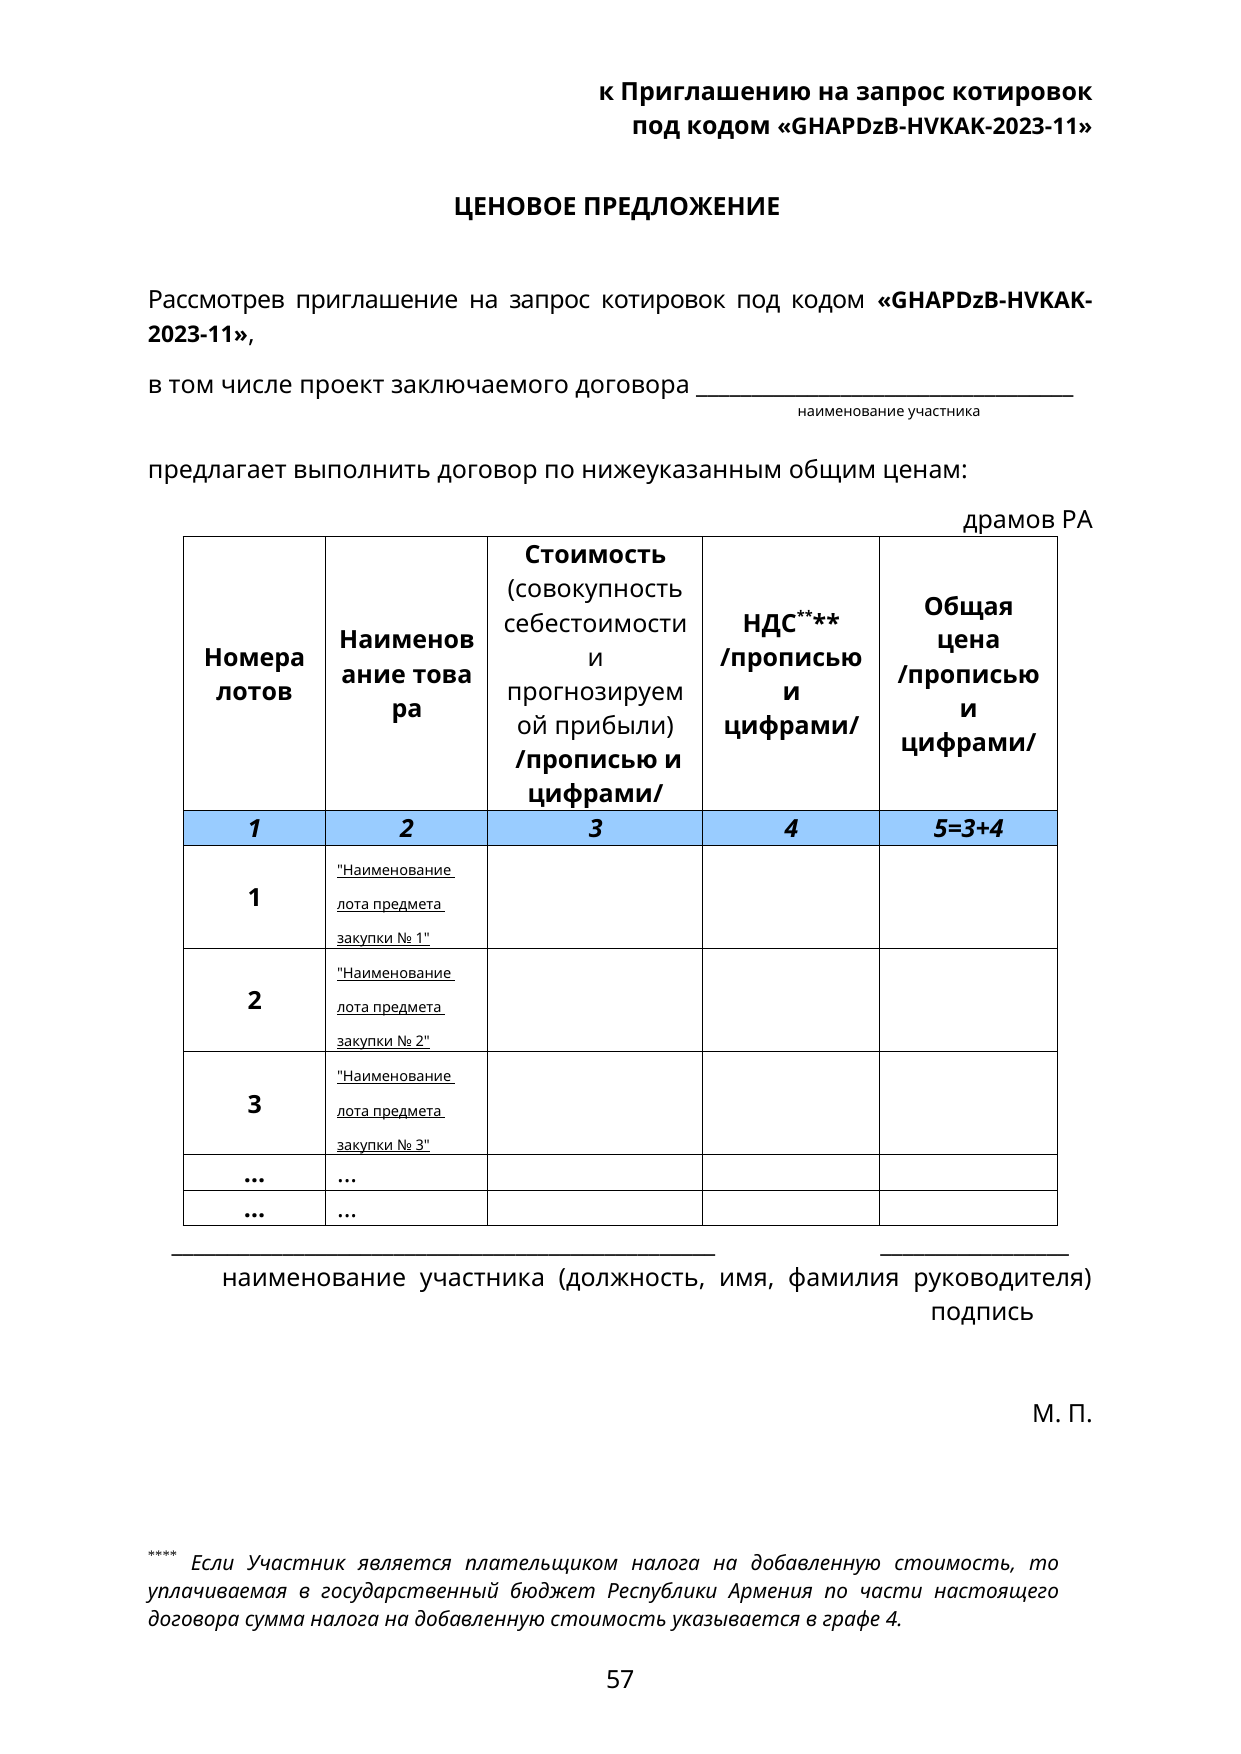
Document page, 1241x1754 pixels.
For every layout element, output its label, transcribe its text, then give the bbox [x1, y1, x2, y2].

table_cell ... [326, 1191, 487, 1224]
text к Приглашению на запрос котировок под кодом «GHAPDzB-HVKAK-2023-11» [148, 74, 1092, 142]
table_cell 4 [703, 811, 879, 845]
table_cell [703, 1052, 879, 1154]
table_header Наименование товара [326, 537, 487, 809]
table_cell [880, 846, 1057, 948]
text драмов РА [148, 502, 1092, 536]
table_cell 1 [184, 811, 325, 845]
table_header НДС** /прописью и цифрами/ [703, 537, 879, 809]
text М. П. [148, 1395, 1092, 1429]
table_cell 2 [184, 949, 325, 1051]
table_cell [880, 949, 1057, 1051]
table_cell 5=3+4 [880, 811, 1057, 845]
table_header Общая цена /прописью и цифрами/ [880, 537, 1057, 809]
table_cell [703, 949, 879, 1051]
table_cell 3 [488, 811, 702, 845]
table_header Номера лотов [184, 537, 325, 809]
table_cell "Наименование лота предмета закупки № 2" [326, 949, 487, 1051]
text в том числе проект заключаемого договора __________________________________ [148, 366, 1092, 401]
text наименование участника (должность, имя, фамилия руководителя) подпись [222, 1260, 1092, 1328]
text предлагает выполнить договор по нижеуказанным общим ценам: [148, 451, 1092, 485]
table_cell ... [326, 1155, 487, 1189]
table_header Стоимость (совокупность себестоимости и прогнозируемой прибыли) /прописью и цифрами/ [488, 537, 702, 809]
table_cell "Наименование лота предмета закупки № 3" [326, 1052, 487, 1154]
table_cell … [184, 1191, 325, 1224]
table_cell 3 [184, 1052, 325, 1154]
table_cell [488, 1052, 702, 1154]
table_cell [488, 949, 702, 1051]
table_cell 1 [184, 846, 325, 948]
table_cell [703, 1191, 879, 1224]
table_cell [703, 846, 879, 948]
table_cell [703, 1155, 879, 1189]
table_cell … [184, 1155, 325, 1189]
table_cell 2 [326, 811, 487, 845]
table_cell [488, 846, 702, 948]
table_cell [880, 1191, 1057, 1224]
table_cell [880, 1052, 1057, 1154]
text _________________________________________________ _________________ [148, 1226, 1092, 1260]
table_cell [488, 1191, 702, 1224]
table_cell "Наименование лота предмета закупки № 1" [326, 846, 487, 948]
text Рассмотрев приглашение на запрос котировок под кодом «GHAPDzB-HVKAK-2023-11», [148, 282, 1092, 350]
text ЦЕНОВОЕ ПРЕДЛОЖЕНИЕ [141, 188, 1092, 223]
table_cell [880, 1155, 1057, 1189]
text наименование участника [797, 401, 1092, 434]
table_cell [488, 1155, 702, 1189]
